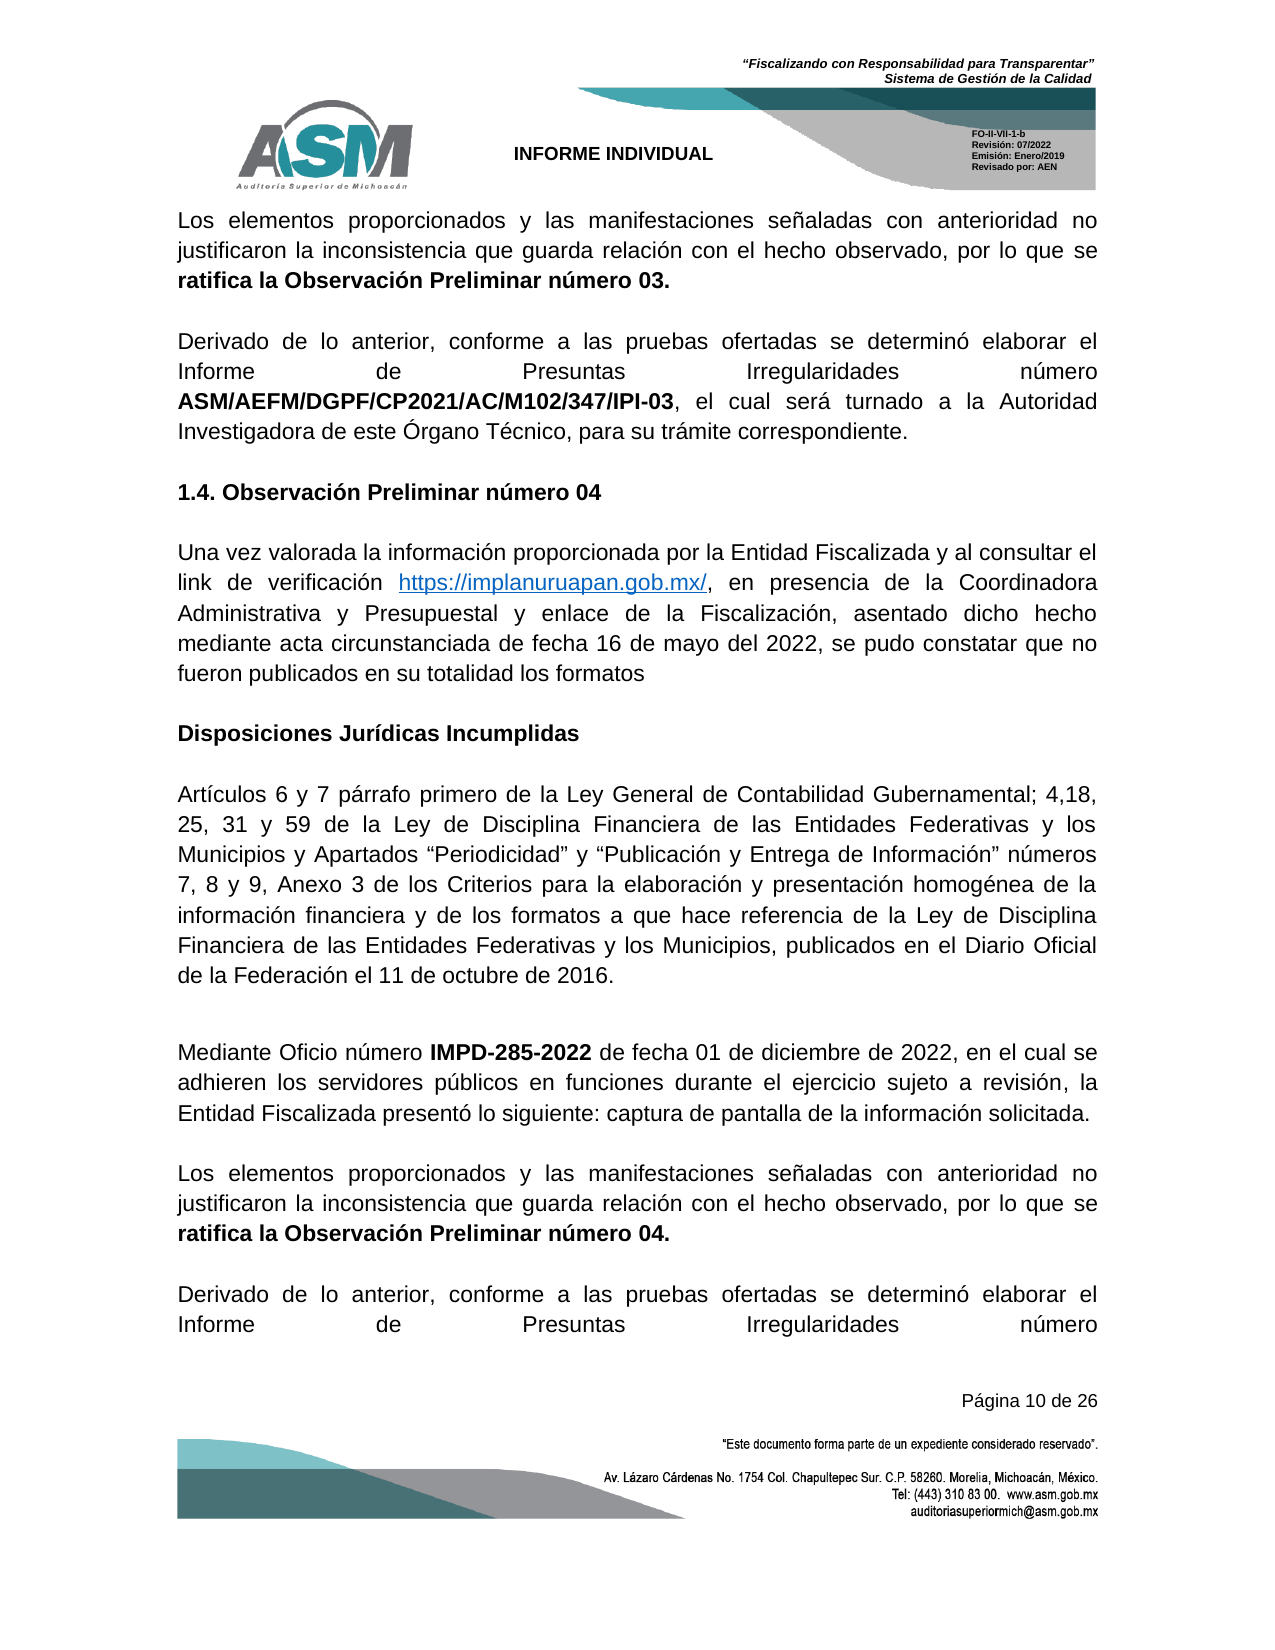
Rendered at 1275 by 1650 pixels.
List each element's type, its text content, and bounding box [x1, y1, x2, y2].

text Artículos 6 y 7 párrafo primero de la Ley General de Contabilidad Gubernamental; 4,18, 25, 31 y 59 de la Ley de Disciplina Financiera de las Entidades Federativas y los Municipios y Apartados “Periodicidad” y “Publicación y Entrega de Información” números 7, 8 y 9, Anexo 3 de los Criterios para la elaboración y presentación homogénea de la información financiera y de los formatos a que hace referencia de la Ley de Disciplina Financiera de las Entidades Federativas y los Municipios, publicados en el Diario Oficial de la Federación el 11 de octubre de 2016. [177, 781, 1098, 988]
text Disposiciones Jurídicas Incumplidas [177, 720, 1098, 747]
text Los elementos proporcionados y las manifestaciones señaladas con anterioridad no justificaron la inconsistencia que guarda relación con el hecho observado, por lo que se ratifica la Observación Preliminar número 04. [177, 1160, 1098, 1247]
text Una vez valorada la información proporcionada por la Entidad Fiscalizada y al consultar el link de verificación https://implanuruapan.gob.mx/, en presencia de la Coordinadora Administrativa y Presupuestal y enlace de la Fiscalización, asentado dicho hecho mediante acta circunstanciada de fecha 16 de mayo del 2022, se pudo constatar que no fueron publicados en su totalidad los formatos [177, 539, 1098, 686]
picture [177, 1439, 1098, 1519]
text Derivado de lo anterior, conforme a las pruebas ofertadas se determinó elaborar el Informe de Presuntas Irregularidades número ASM/AEFM/DGPF/CP2021/AC/M102/347/IPI-03, el cual será turnado a la Autoridad Investigadora de este Órgano Técnico, para su trámite correspondiente. [177, 328, 1098, 444]
text 1.4. Observación Preliminar número 04 [177, 479, 1098, 505]
text Mediante Oficio número IMPD-285-2022 de fecha 01 de diciembre de 2022, en el cual se adhieren los servidores públicos en funciones durante el ejercicio sujeto a revisión, la Entidad Fiscalizada presentó lo siguiente: captura de pantalla de la información solicitada. [177, 1039, 1098, 1126]
text Los elementos proporcionados y las manifestaciones señaladas con anterioridad no justificaron la inconsistencia que guarda relación con el hecho observado, por lo que se ratifica la Observación Preliminar número 03. [177, 207, 1098, 293]
